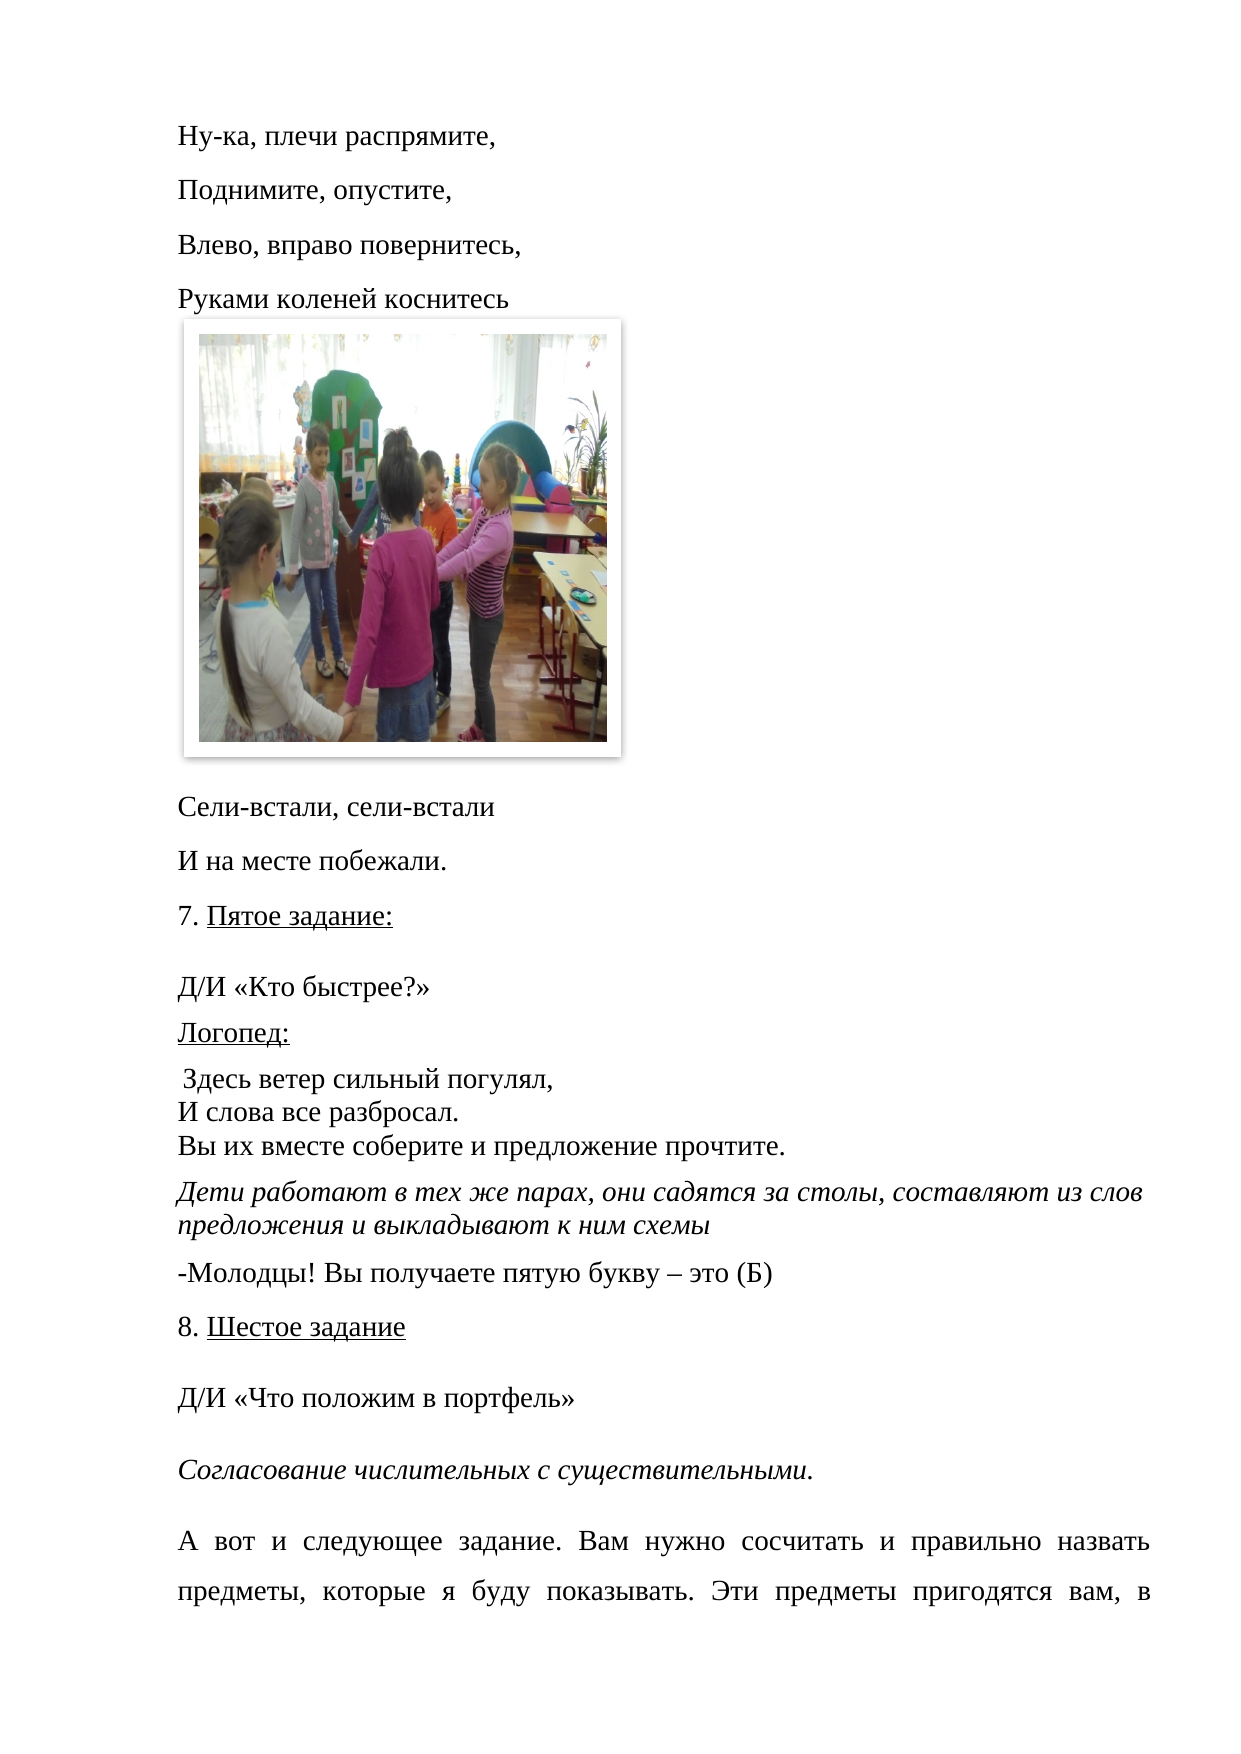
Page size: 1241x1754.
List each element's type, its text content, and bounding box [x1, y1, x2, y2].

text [177, 1523, 1152, 1607]
text Д/И «Кто быстрее?» [177, 969, 1152, 1002]
text Здесь ветер сильный погулял, И слова все разбросал. Вы их вместе соберите и предложение прочтите. [177, 1061, 1152, 1161]
text Влево, вправо повернитесь, [177, 227, 1152, 260]
text Ну-ка, плечи распрямите, [177, 118, 1152, 152]
text Поднимите, опустите, [177, 172, 1152, 206]
text 7. Пятое задание: [177, 898, 1152, 931]
text Сели-встали, сели-встали [177, 789, 1152, 822]
text Логопед: [177, 1015, 1152, 1048]
text Согласование числительных с существительными. [177, 1452, 1152, 1485]
text Д/И «Что положим в портфель» [177, 1381, 1152, 1414]
text Дети работают в тех же парах, они садятся за столы, составляют из слов предложения и выкладывают к ним схемы [177, 1174, 1152, 1241]
picture [199, 334, 607, 742]
text И на месте побежали. [177, 843, 1152, 877]
text 8. Шестое задание [177, 1309, 1152, 1343]
text -Молодцы! Вы получаете пятую букву – это (Б) [177, 1255, 1152, 1289]
